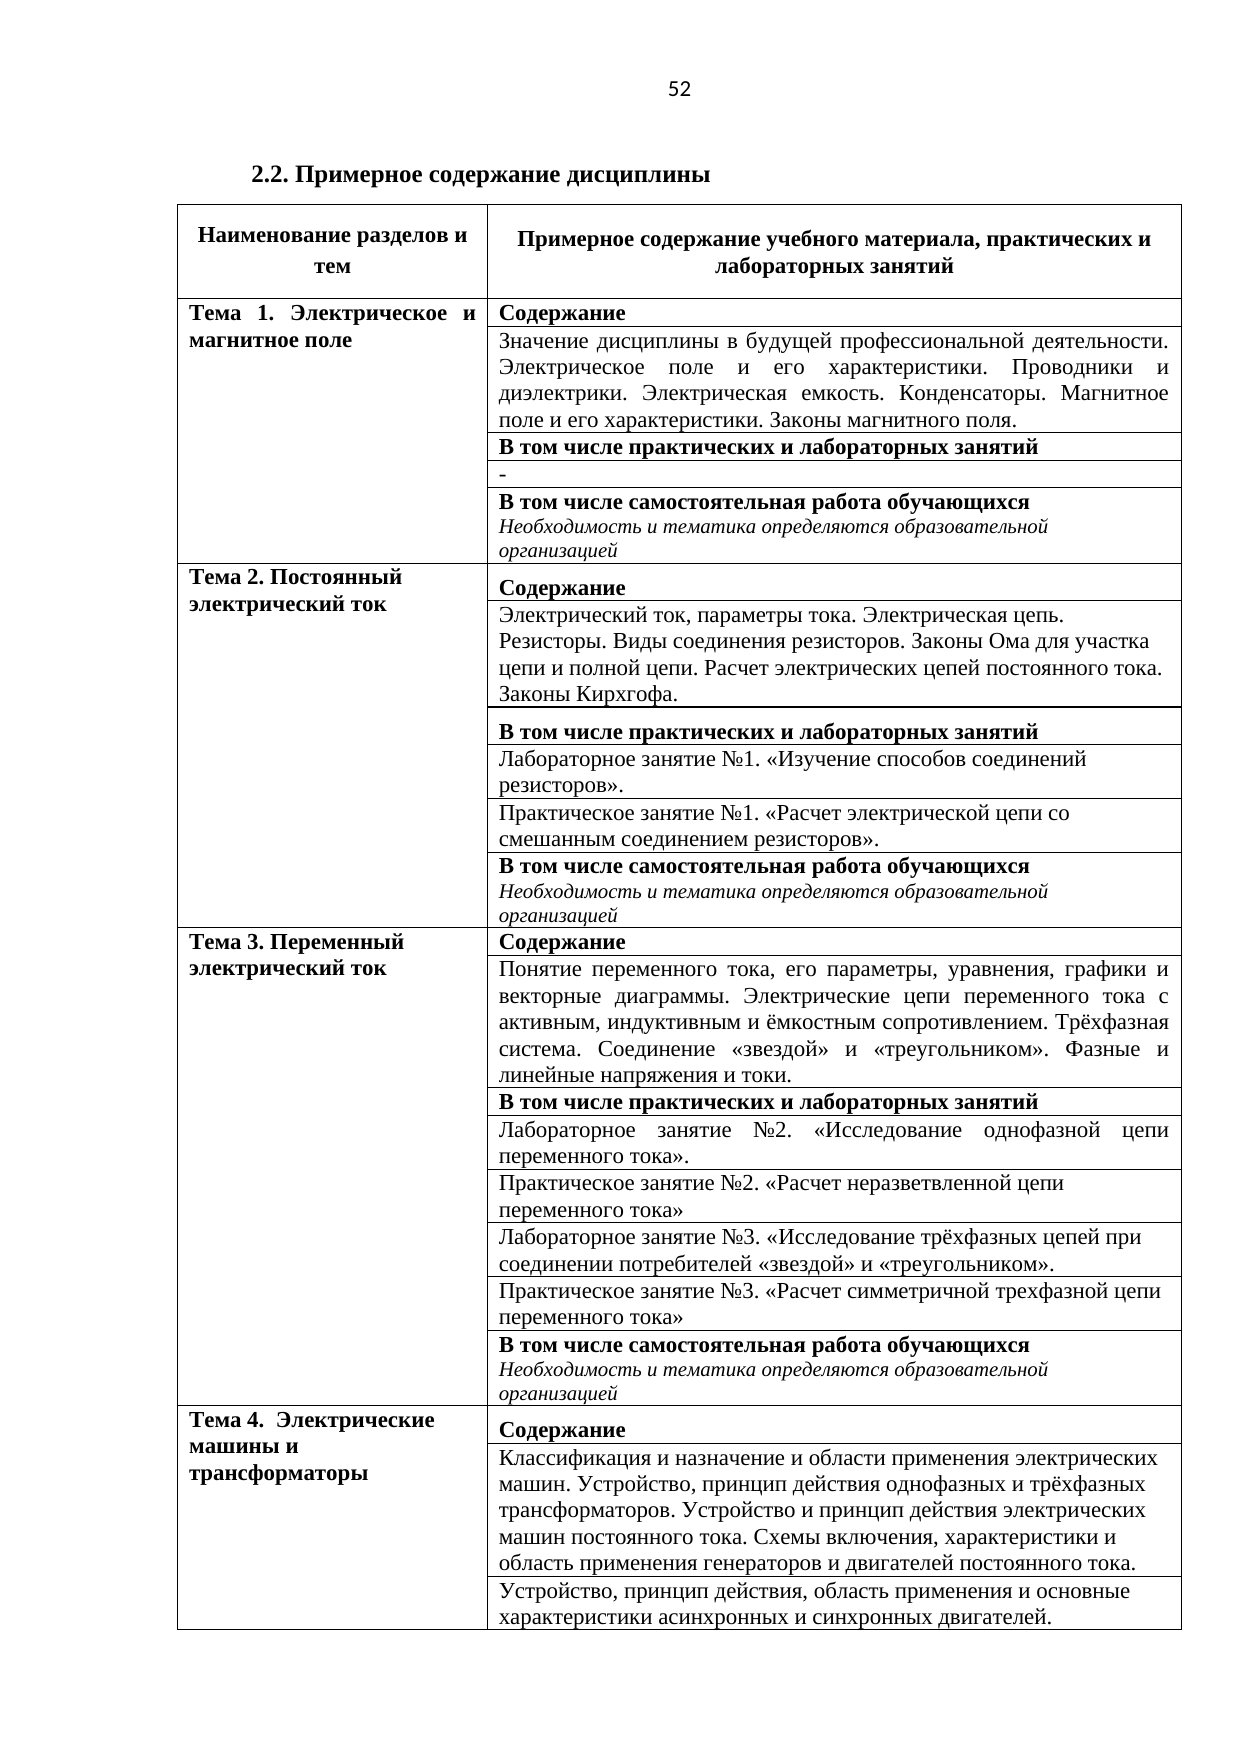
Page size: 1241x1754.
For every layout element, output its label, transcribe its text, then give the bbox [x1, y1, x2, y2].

table_cell В том числе практических и лабораторных занятий [488, 708, 1181, 744]
table_cell Тема 3. Переменный электрический ток [178, 928, 487, 1405]
table_cell Лабораторное занятие №2. «Исследование однофазной цепи переменного тока». [488, 1116, 1181, 1168]
table_cell Электрический ток, параметры тока. Электрическая цепь. Резисторы. Виды соединения резисторов. Законы Ома для участка цепи и полной цепи. Расчет электрических цепей постоянного тока. Законы Кирхгофа. [488, 601, 1181, 706]
table_header Наименование разделов и тем [178, 205, 487, 298]
table_cell Тема 4. Электрические машины и трансформаторы [178, 1406, 487, 1629]
table_cell Содержание [488, 299, 1181, 326]
table_cell Лабораторное занятие №3. «Исследование трёхфазных цепей при соединении потребителей «звездой» и «треугольником». [488, 1223, 1181, 1276]
table_cell В том числе самостоятельная работа обучающихся Необходимость и тематика определяются образовательной организацией [488, 853, 1181, 927]
table_cell Содержание [488, 1406, 1181, 1443]
table_cell Классификация и назначение и области применения электрических машин. Устройство, принцип действия однофазных и трёхфазных трансформаторов. Устройство и принцип действия электрических машин постоянного тока. Схемы включения, характеристики и область применения генераторов и двигателей постоянного тока. [488, 1444, 1181, 1576]
table_cell В том числе практических и лабораторных занятий [488, 433, 1181, 459]
table_header Примерное содержание учебного материала, практических и лабораторных занятий [488, 205, 1181, 298]
table_cell Содержание [488, 928, 1181, 954]
table_cell Тема 1. Электрическое и магнитное поле [178, 299, 487, 562]
table_cell Тема 2. Постоянный электрический ток [178, 564, 487, 927]
table_cell В том числе практических и лабораторных занятий [488, 1088, 1181, 1115]
table_cell Практическое занятие №1. «Расчет электрической цепи со смешанным соединением резисторов». [488, 799, 1181, 852]
table_cell Практическое занятие №3. «Расчет симметричной трехфазной цепи переменного тока» [488, 1277, 1181, 1330]
table_cell В том числе самостоятельная работа обучающихся Необходимость и тематика определяются образовательной организацией [488, 1331, 1181, 1405]
table_cell Устройство, принцип действия, область применения и основные характеристики асинхронных и синхронных двигателей. [488, 1577, 1181, 1629]
table_cell Значение дисциплины в будущей профессиональной деятельности. Электрическое поле и его характеристики. Проводники и диэлектрики. Электрическая емкость. Конденсаторы. Магнитное поле и его характеристики. Законы магнитного поля. [488, 327, 1181, 432]
text 2.2. Примерное содержание дисциплины [177, 159, 1181, 187]
table_cell Лабораторное занятие №1. «Изучение способов соединений резисторов». [488, 745, 1181, 798]
table_cell Практическое занятие №2. «Расчет неразветвленной цепи переменного тока» [488, 1170, 1181, 1222]
table_cell Понятие переменного тока, его параметры, уравнения, графики и векторные диаграммы. Электрические цепи переменного тока с активным, индуктивным и ёмкостным сопротивлением. Трёхфазная система. Соединение «звездой» и «треугольником». Фазные и линейные напряжения и токи. [488, 956, 1181, 1087]
table_cell В том числе самостоятельная работа обучающихся Необходимость и тематика определяются образовательной организацией [488, 488, 1181, 562]
table_cell - [488, 461, 1181, 487]
table_cell Содержание [488, 564, 1181, 600]
